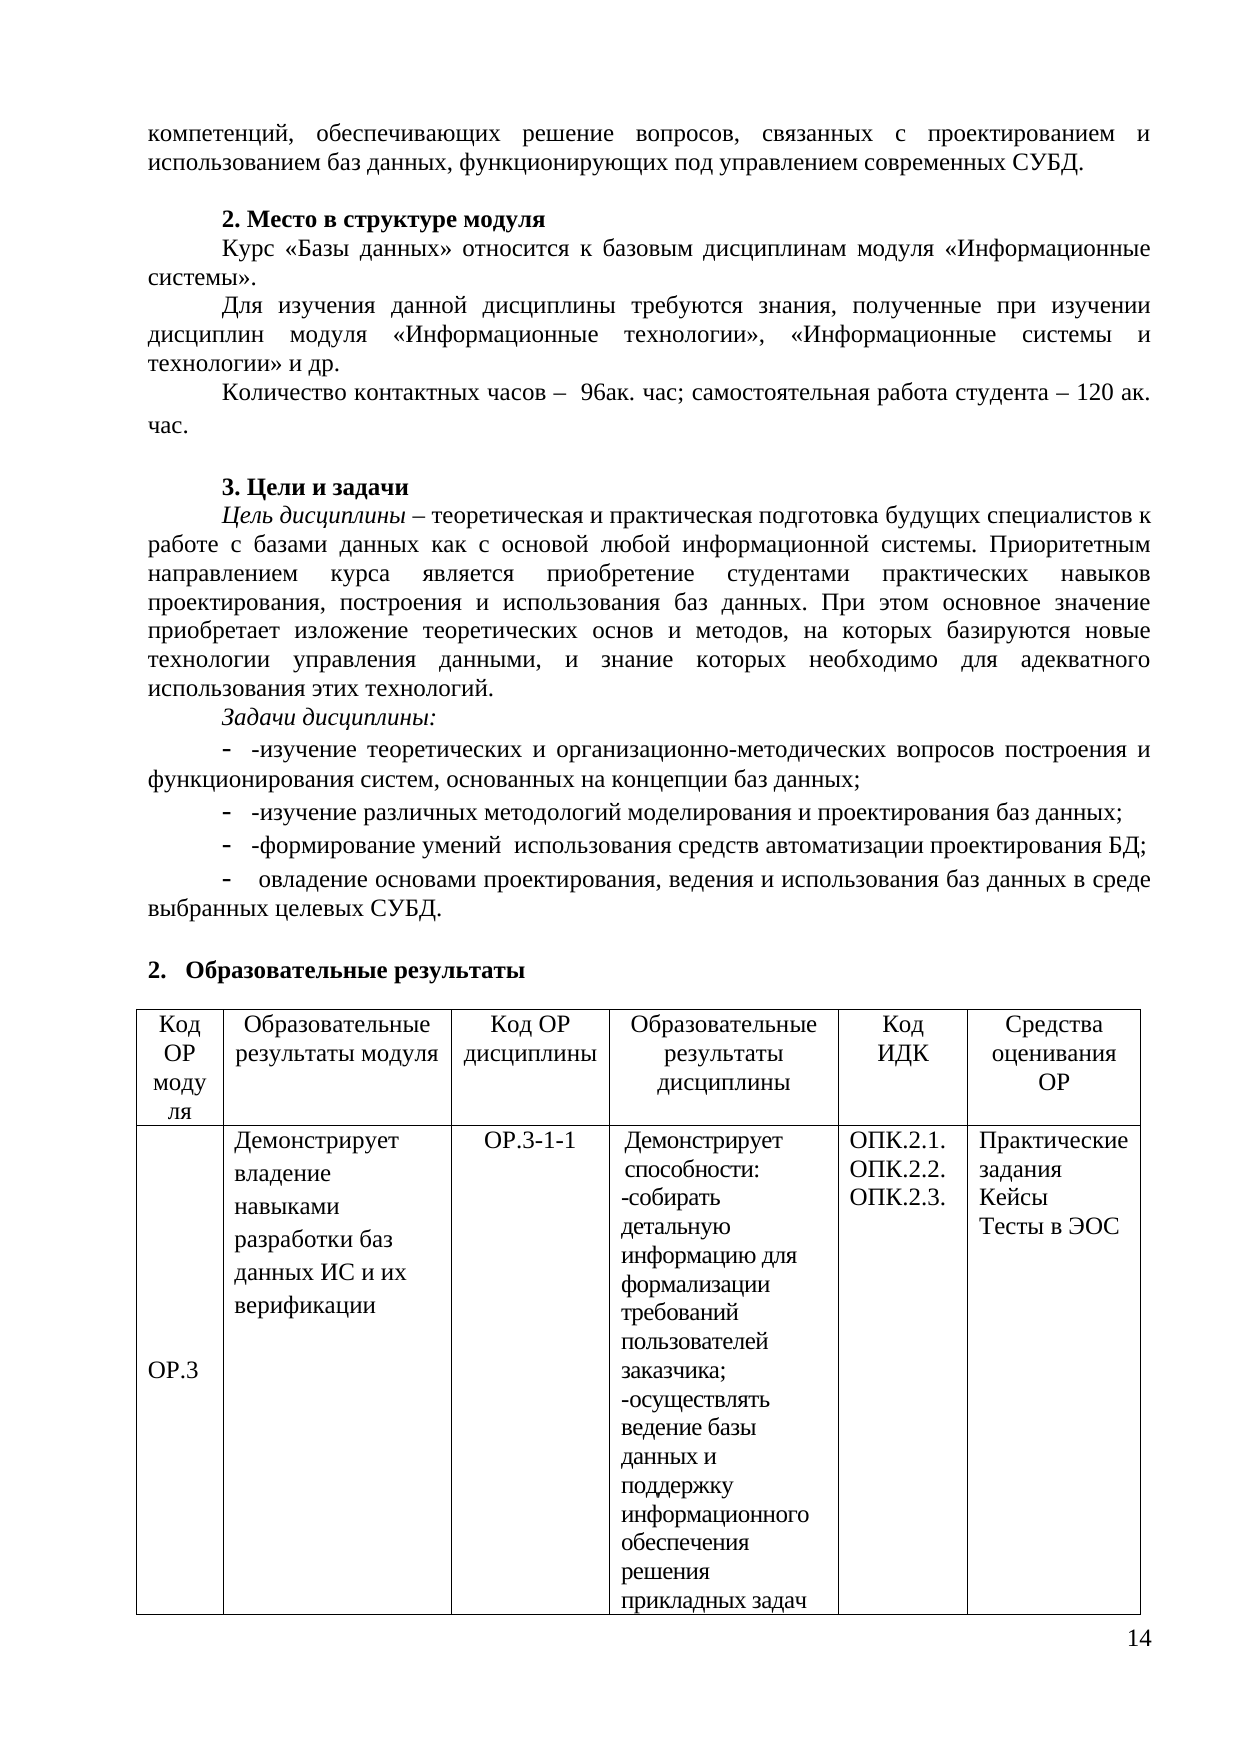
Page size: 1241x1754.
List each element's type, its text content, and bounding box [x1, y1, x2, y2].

text Курс «Базы данных» относится к базовым дисциплинам модуля «Информационные системы». [148, 233, 1152, 291]
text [148, 118, 1152, 176]
list -изучение различных методологий моделирования и проектирования баз данных; [148, 793, 1152, 826]
list -изучение теоретических и организационно-методических вопросов построения и функционирования систем, основанных на концепции баз данных; [148, 730, 1152, 793]
text Задачи дисциплины: [148, 702, 1152, 730]
table_header Образовательные результаты модуля [224, 1010, 451, 1124]
table_cell Демонстрирует владение навыками разработки баз данных ИС и их верификации [224, 1126, 451, 1614]
table_header Код ОР дисциплины [452, 1010, 609, 1124]
text Цель дисциплины – теоретическая и практическая подготовка будущих специалистов к работе с базами данных как с основой любой информационной системы. Приоритетным направлением курса является приобретение студентами практических навыков проектирования, построения и использования баз данных. При этом основное значение приобретает изложение теоретических основ и методов, на которых базируются новые технологии управления данными, и знание которых необходимо для адекватного использования этих технологий. [148, 500, 1152, 702]
text Количество контактных часов – 96ак. час; самостоятельная работа студента – 120 ак. час. [148, 377, 1152, 439]
table_cell ОР.3-1-1 [452, 1126, 609, 1614]
table_cell ОПК.2.1. ОПК.2.2. ОПК.2.3. [839, 1126, 967, 1614]
text 2. Место в структуре модуля [148, 204, 1152, 233]
table_header Код ОР модуля [137, 1010, 223, 1124]
list овладение основами проектирования, ведения и использования баз данных в среде выбранных целевых СУБД. [148, 860, 1152, 922]
table_header Код ИДК [839, 1010, 967, 1124]
table_cell Практические задания Кейсы Тесты в ЭОС [968, 1126, 1140, 1614]
table_header Образовательные результаты дисциплины [610, 1010, 838, 1124]
table_header Средства оценивания ОР [968, 1010, 1140, 1124]
table_cell Демонстрирует способности: -собирать детальную информацию для формализации требований пользователей заказчика; -осуществлять ведение базы данных и поддержку информационного обеспечения решения прикладных задач [610, 1126, 838, 1614]
text 3. Цели и задачи [148, 472, 1152, 500]
text Для изучения данной дисциплины требуются знания, полученные при изучении дисциплин модуля «Информационные технологии», «Информационные системы и технологии» и др. [148, 291, 1152, 377]
list -формирование умений использования средств автоматизации проектирования БД; [148, 826, 1152, 860]
list Образовательные результаты [148, 955, 1152, 984]
table_cell ОР.3 [137, 1126, 223, 1614]
